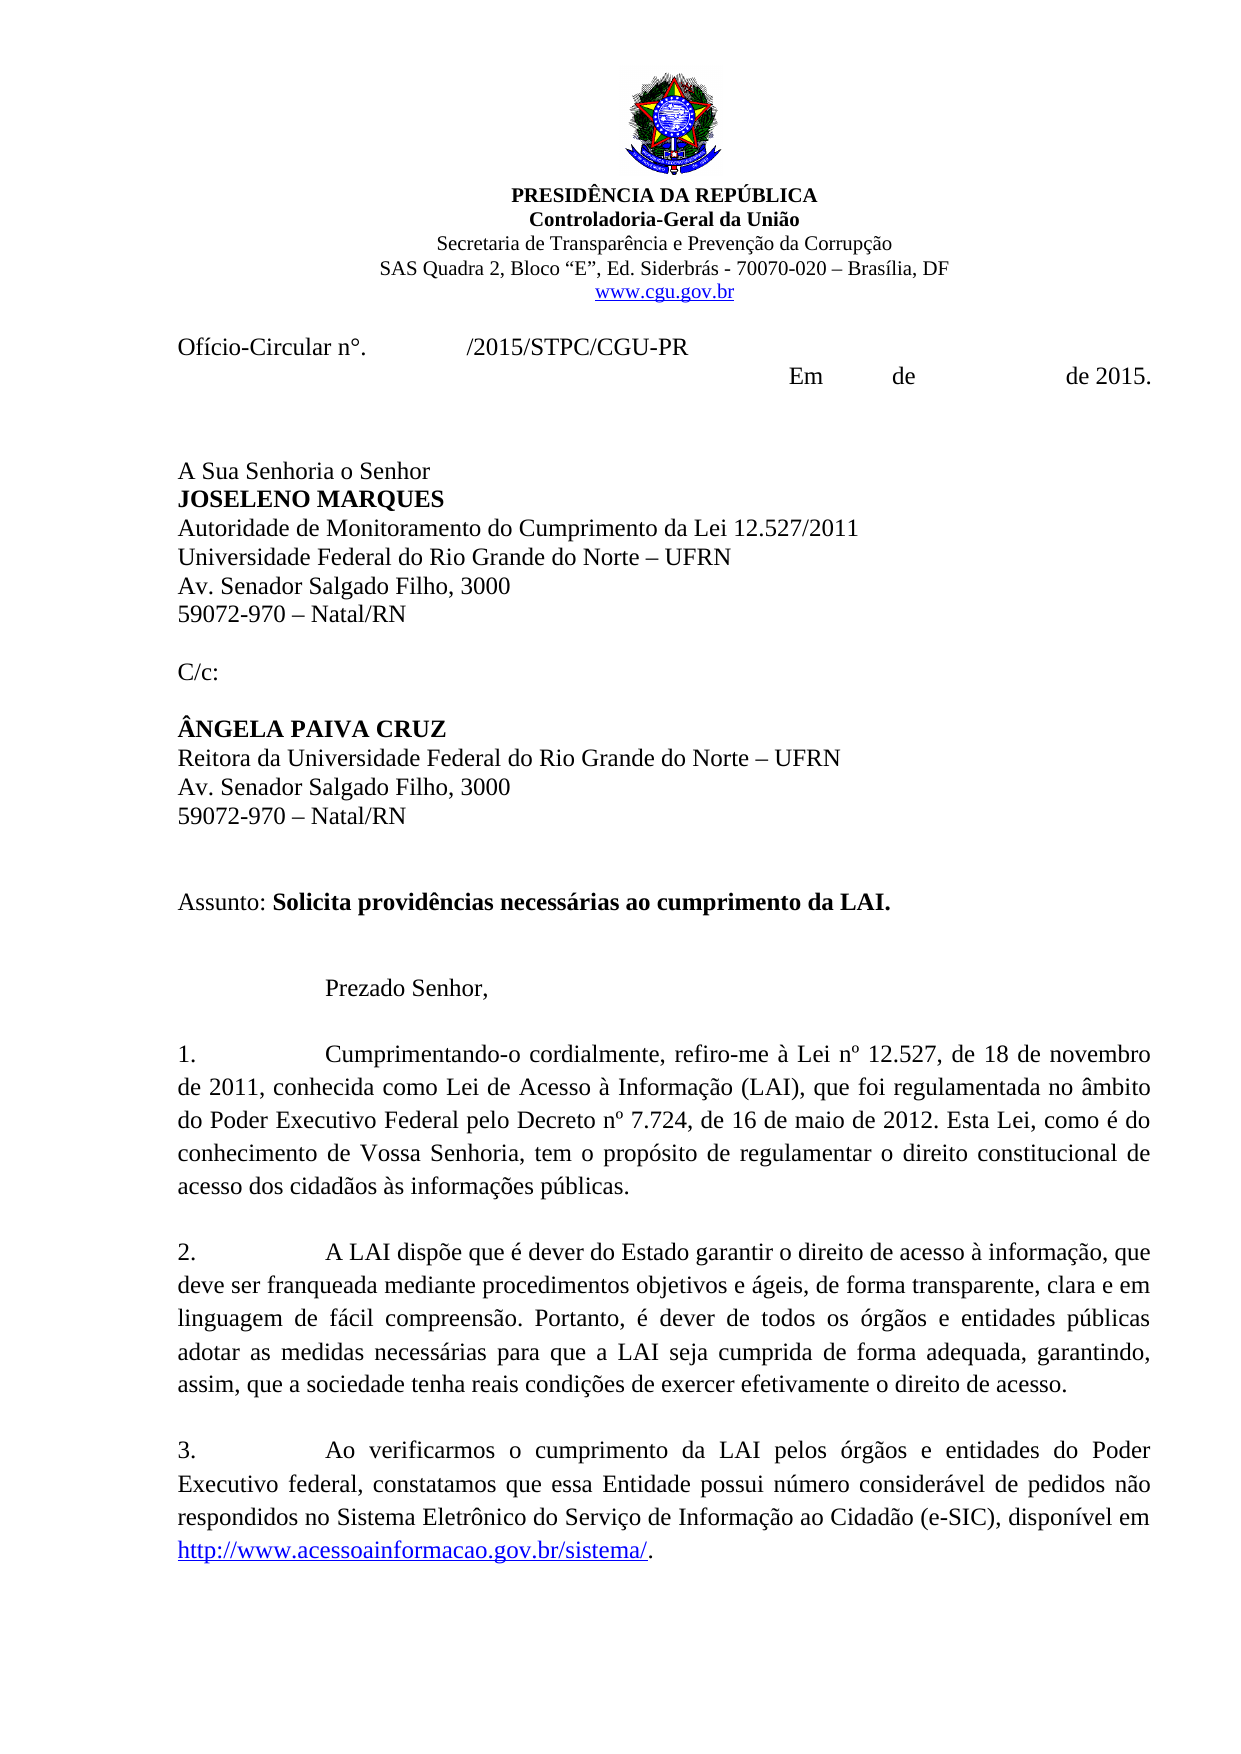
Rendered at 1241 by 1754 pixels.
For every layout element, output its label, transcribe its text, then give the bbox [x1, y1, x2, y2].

text 59072-970 – Natal/RN [177, 801, 1152, 829]
text Prezado Senhor, [236, 973, 1152, 1002]
text Reitora da Universidade Federal do Rio Grande do Norte – UFRN [177, 743, 1152, 772]
text Universidade Federal do Rio Grande do Norte – UFRN [177, 542, 1152, 571]
text 3. Ao verificarmos o cumprimento da LAI pelos órgãos e entidades do Poder Executivo federal, constatamos que essa Entidade possui número considerável de pedidos não respondidos no Sistema Eletrônico do Serviço de Informação ao Cidadão (e-SIC), disponível em http://www.acessoainformacao.gov.br/sistema/. [177, 1436, 1152, 1563]
text Assunto: Solicita providências necessárias ao cumprimento da LAI. [177, 887, 1152, 916]
text 1. Cumprimentando-o cordialmente, refiro-me à Lei nº 12.527, de 18 de novembro de 2011, conhecida como Lei de Acesso à Informação (LAI), que foi regulamentada no âmbito do Poder Executivo Federal pelo Decreto nº 7.724, de 16 de maio de 2012. Esta Lei, como é do conhecimento de Vossa Senhoria, tem o propósito de regulamentar o direito constitucional de acesso dos cidadãos às informações públicas. [177, 1039, 1152, 1200]
list Ofício-Circular n°. /2015/STPC/CGU-PR [177, 332, 1152, 361]
text Em de de 2015. [177, 361, 1152, 390]
text Av. Senador Salgado Filho, 3000 [177, 571, 1152, 599]
text Av. Senador Salgado Filho, 3000 [177, 772, 1152, 801]
text ÂNGELA PAIVA CRUZ [177, 714, 1152, 743]
text JOSELENO MARQUES [177, 484, 1152, 513]
list A Sua Senhoria o Senhor [177, 456, 1152, 484]
text C/c: [177, 657, 1152, 686]
text Autoridade de Monitoramento do Cumprimento da Lei 12.527/2011 [177, 513, 1152, 542]
text 59072-970 – Natal/RN [177, 599, 1152, 628]
picture [618, 65, 723, 176]
text 2. A LAI dispõe que é dever do Estado garantir o direito de acesso à informação, que deve ser franqueada mediante procedimentos objetivos e ágeis, de forma transparente, clara e em linguagem de fácil compreensão. Portanto, é dever de todos os órgãos e entidades públicas adotar as medidas necessárias para que a LAI seja cumprida de forma adequada, garantindo, assim, que a sociedade tenha reais condições de exercer efetivamente o direito de acesso. [177, 1237, 1152, 1398]
